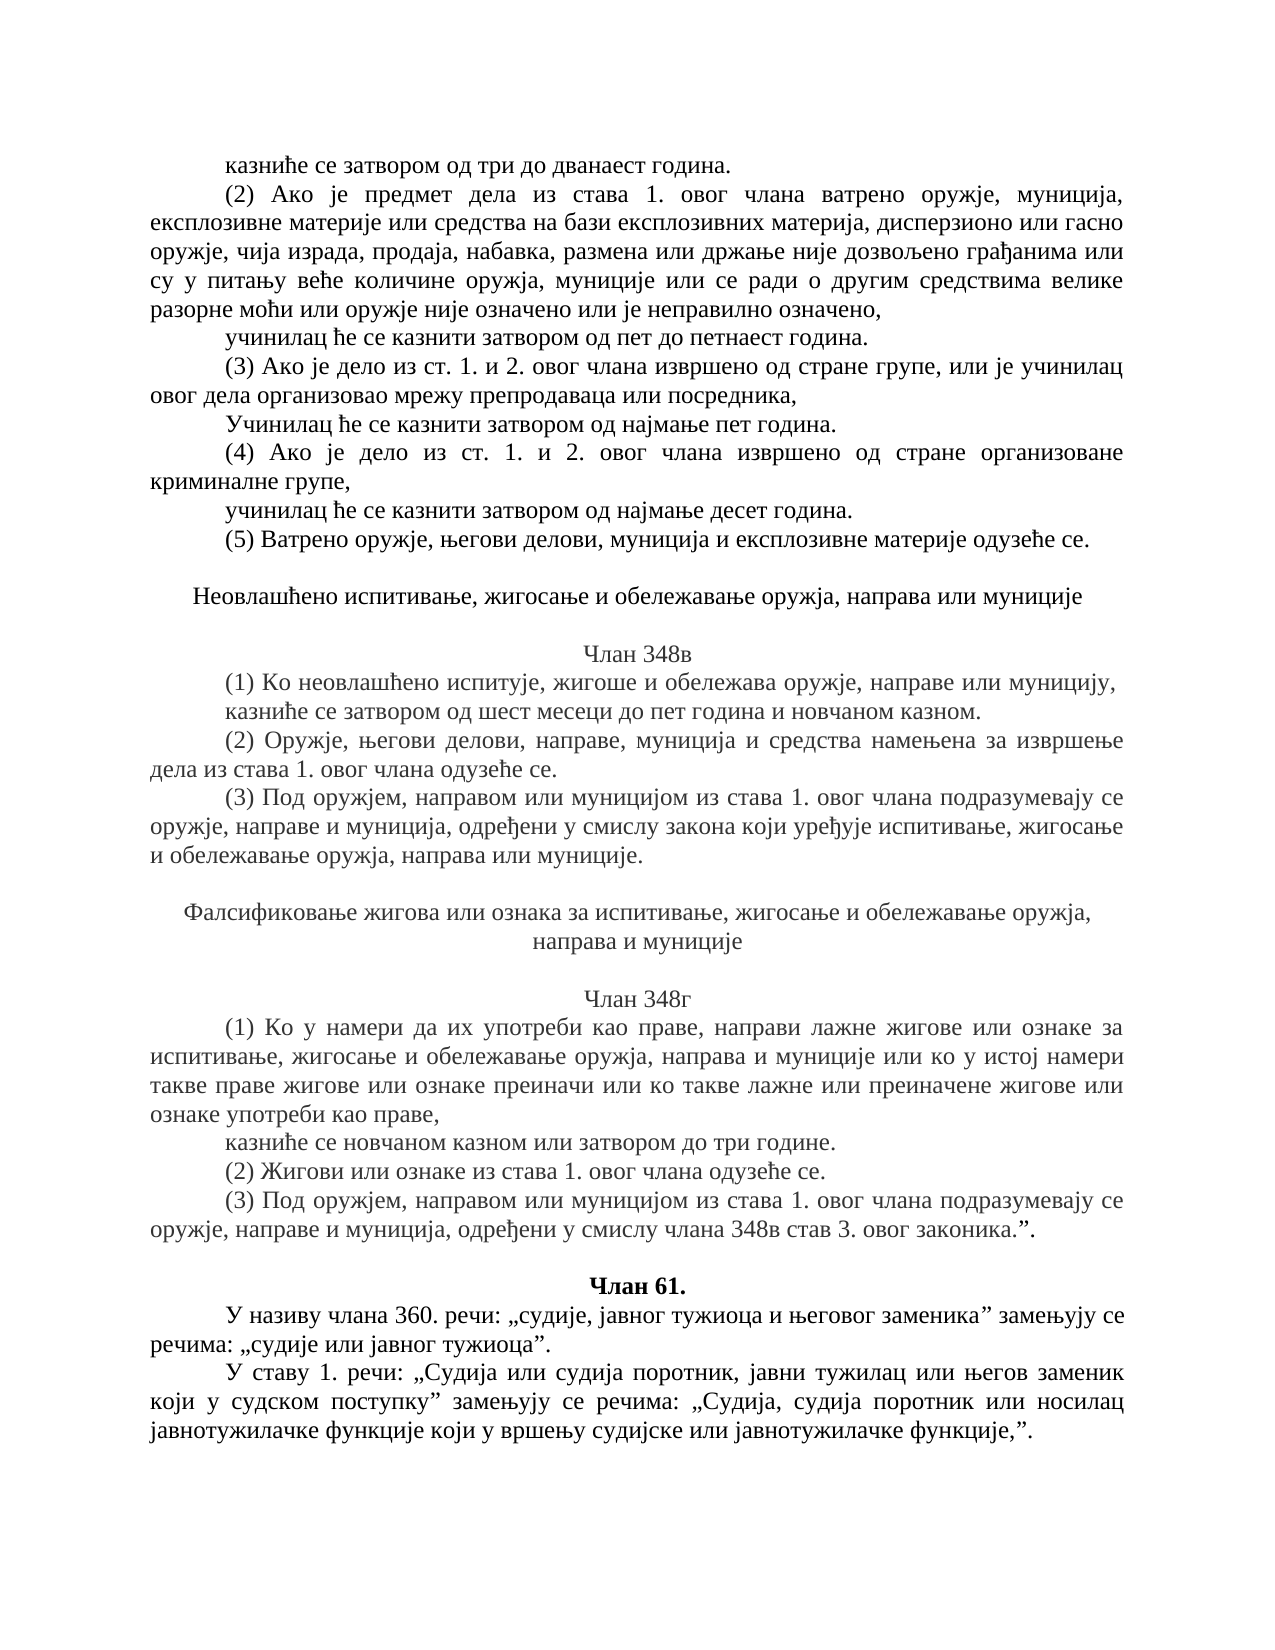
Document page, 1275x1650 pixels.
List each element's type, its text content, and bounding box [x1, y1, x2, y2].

text казниће се новчаном казном или затвором до три године. [150, 1127, 1125, 1156]
text (4) Ако је дело из ст. 1. и 2. овог члана извршено од стране организоване криминалне групе, [150, 437, 1125, 495]
text Члан 348г [150, 984, 1125, 1012]
text Члан 61. [150, 1271, 1125, 1300]
text Члан 348в [150, 639, 1125, 667]
text (3) Под оружјем, направом или муницијом из става 1. овог члана подразумевају се оружје, направе и муниција, одређени у смислу закона који уређује испитивање, жигосање и обележавање оружја, направа или муниције. [150, 782, 1125, 869]
text Неовлашћено испитивање, жигосање и обележавање оружја, направа или муниције [150, 581, 1125, 610]
text учинилац ће се казнити затвором од најмање десет година. [150, 495, 1125, 524]
text Фалсификовање жигова или ознака за испитивање, жигосање и обележавање оружја, направа и муниције [150, 897, 1125, 955]
text (2) Оружје, његови делови, направе, муниција и средства намењена за извршење дела из става 1. овог члана одузеће се. [150, 725, 1125, 782]
text (3) Под оружјем, направом или муницијом из става 1. овог члана подразумевају се оружје, направе и муниција, одређени у смислу члана 348в став 3. овог законика.ˮ. [150, 1185, 1125, 1242]
text (1) Ко неовлашћено испитује, жигоше и обележава оружје, направе или муницију, казниће се затвором од шест месеци до пет година и новчаном казном. [150, 667, 1125, 725]
text У називу члана 360. речи: „судије, јавног тужиоца и његовог заменикаˮ замењују се речима: „судије или јавног тужиоцаˮ. [150, 1300, 1125, 1357]
text (2) Жигови или ознаке из става 1. овог члана одузеће се. [150, 1156, 1125, 1185]
text (3) Ако је дело из ст. 1. и 2. овог члана извршено од стране групе, или је учинилац овог дела организовао мрежу препродаваца или посредника, [150, 351, 1125, 409]
text (1) Ко у намери да их употреби као праве, направи лажне жигове или ознаке за испитивање, жигосање и обележавање оружја, направа и муниције или ко у истој намери такве праве жигове или ознаке преиначи или ко такве лажне или преиначене жигове или ознаке употреби као праве, [150, 1012, 1125, 1127]
text У ставу 1. речи: „Судија или судија поротник, јавни тужилац или његов заменик који у судском поступкуˮ замењују се речима: „Судија, судија поротник или носилац јавнотужилачке функције који у вршењу судијске или јавнотужилачке функције,ˮ. [150, 1357, 1125, 1444]
text казниће се затвором од три до дванаест година. [150, 150, 1125, 179]
text (2) Ако је предмет дела из става 1. овог члана ватрено оружје, муниција, експлозивне материје или средства на бази експлозивних материја, дисперзионо или гасно оружје, чија израда, продаја, набавка, размена или држање није дозвољено грађанима или су у питању веће количине оружја, муниције или се ради о другим средствима велике разорне моћи или оружје није означено или је неправилно означено, [150, 179, 1125, 322]
text Учинилац ће се казнити затвором од најмање пет година. [150, 409, 1125, 437]
text (5) Ватрено оружје, његови делови, муниција и експлозивне материје одузеће се. [150, 524, 1125, 552]
text учинилац ће се казнити затвором од пет до петнаест година. [150, 322, 1125, 351]
